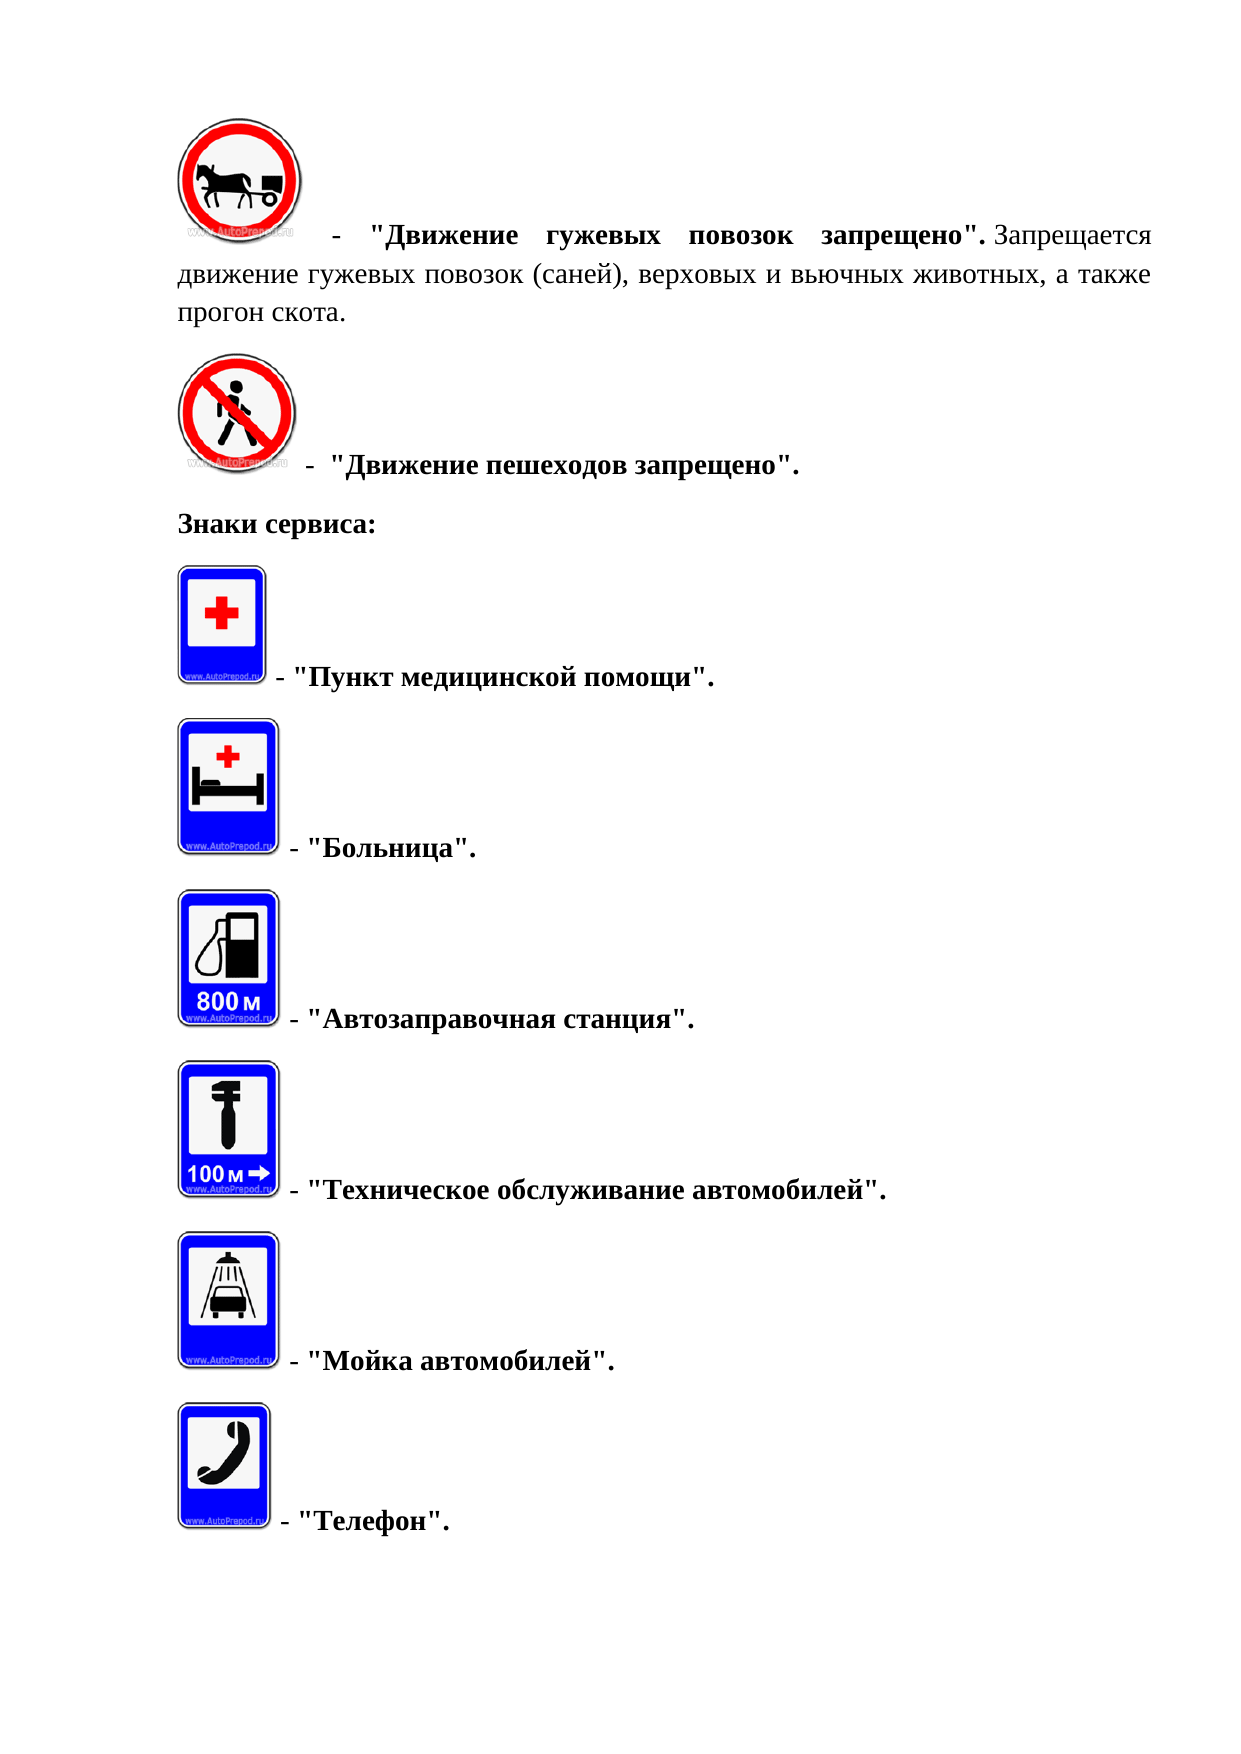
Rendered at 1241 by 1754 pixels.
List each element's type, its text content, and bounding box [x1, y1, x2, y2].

picture [177, 353, 298, 475]
picture [177, 889, 282, 1029]
text - "Больница". [177, 718, 1152, 863]
picture [177, 118, 304, 245]
text - "Автозаправочная станция". [177, 889, 1152, 1034]
text - "Движение гужевых повозок запрещено". Запрещается движение гужевых повозок (саней), верховых и вьючных животных, а также прогон скота. [177, 118, 1152, 328]
text - "Мойка автомобилей". [177, 1231, 1152, 1377]
picture [177, 1060, 282, 1200]
picture [177, 565, 268, 686]
picture [177, 718, 282, 857]
text - "Движение пешеходов запрещено". [177, 354, 1152, 480]
text - "Телефон". [177, 1403, 1152, 1537]
text - "Пункт медицинской помощи". [177, 566, 1152, 692]
text - "Техническое обслуживание автомобилей". [177, 1060, 1152, 1206]
picture [177, 1402, 273, 1531]
picture [177, 1231, 282, 1371]
text Знаки сервиса: [177, 506, 1152, 540]
